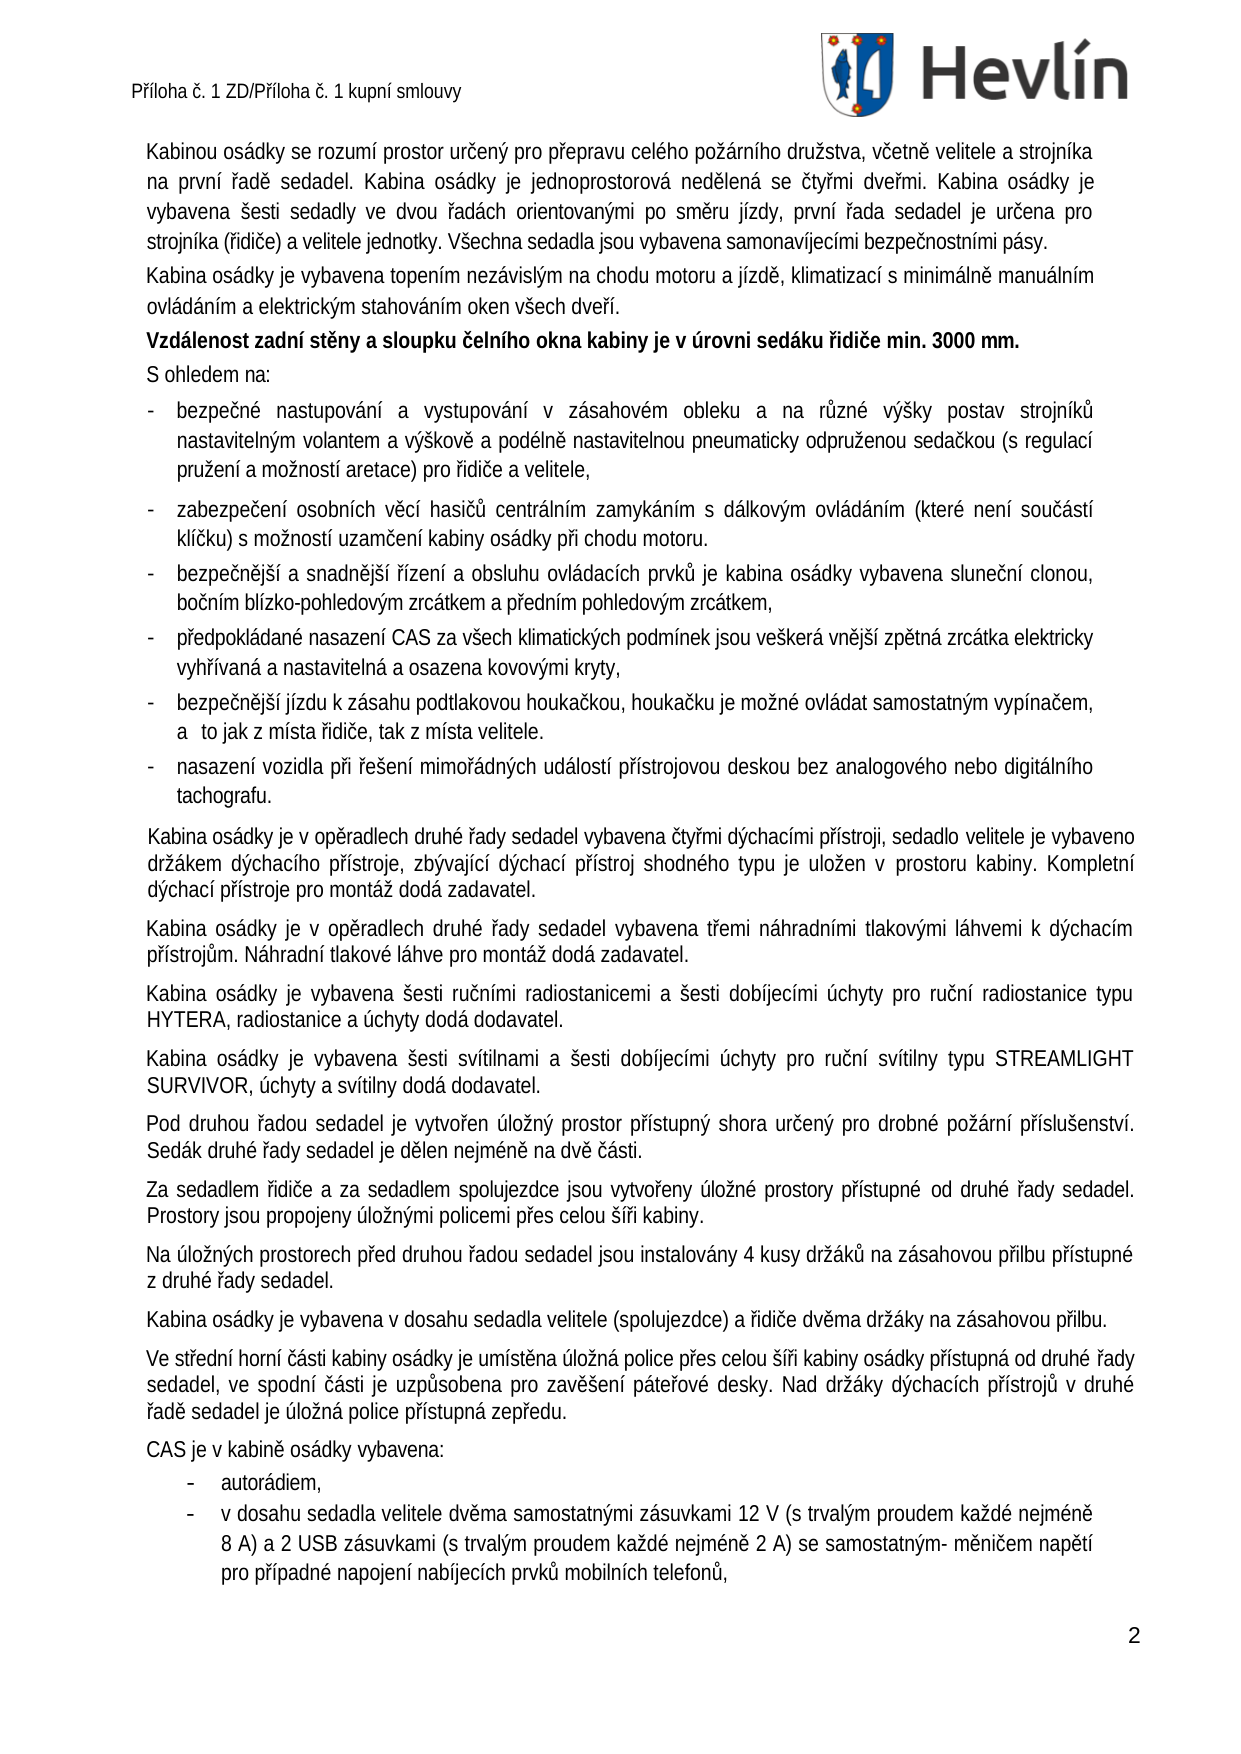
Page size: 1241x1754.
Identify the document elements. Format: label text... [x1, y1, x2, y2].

text Kabina osádky je vybavena topením nezávislým na chodu motoru a jízdě, klimatizací s minimálně manuálním ovládáním a elektrickým stahováním oken všech dveří. [146, 262, 1095, 319]
text Za sedadlem řidiče a za sedadlem spolujezdce jsou vytvořeny úložné prostory přístupné od druhé řady sedadel. Prostory jsou propojeny úložnými policemi přes celou šíři kabiny. [146, 1176, 1135, 1228]
list bezpečnější jízdu k zásahu podtlakovou houkačkou, houkačku je možné ovládat samostatným vypínačem, a to jak z místa řidiče, tak z místa velitele. [147, 688, 1094, 744]
text Kabina osádky je v opěradlech druhé řady sedadel vybavena čtyřmi dýchacími přístroji, sedadlo velitele je vybaveno držákem dýchacího přístroje, zbývající dýchací přístroj shodného typu je uložen v prostoru kabiny. Kompletní dýchací přístroje pro montáž dodá zadavatel. [147, 823, 1135, 902]
list bezpečné nastupování a vystupování v zásahovém obleku a na různé výšky postav strojníků nastavitelným volantem a výškově a podélně nastavitelnou pneumaticky odpruženou sedačkou (s regulací pružení a možností aretace) pro řidiče a velitele, [147, 396, 1094, 482]
list zabezpečení osobních věcí hasičů centrálním zamykáním s dálkovým ovládáním (které není součástí klíčku) s možností uzamčení kabiny osádky při chodu motoru. [147, 495, 1094, 551]
list v dosahu sedadla velitele dvěma samostatnými zásuvkami 12 V (s trvalým proudem každé nejméně 8 A) a 2 USB zásuvkami (s trvalým proudem každé nejméně 2 A) se samostatným- měničem napětí pro případné napojení nabíjecích prvků mobilních telefonů, [183, 1499, 1095, 1586]
text Pod druhou řadou sedadel je vytvořen úložný prostor přístupný shora určený pro drobné požární příslušenství. Sedák druhé řady sedadel je dělen nejméně na dvě části. [146, 1110, 1135, 1163]
list nasazení vozidla při řešení mimořádných událostí přístrojovou deskou bez analogového nebo digitálního tachografu. [147, 752, 1094, 809]
text Kabina osádky je vybavena šesti svítilnami a šesti dobíjecími úchyty pro ruční svítilny typu STREAMLIGHT SURVIVOR, úchyty a svítilny dodá dodavatel. [146, 1045, 1135, 1098]
text Kabina osádky je vybavena v dosahu sedadla velitele (spolujezdce) a řidiče dvěma držáky na zásahovou přilbu. [146, 1306, 1135, 1332]
text Kabina osádky je vybavena šesti ručními radiostanicemi a šesti dobíjecími úchyty pro ruční radiostanice typu HYTERA, radiostanice a úchyty dodá dodavatel. [146, 980, 1135, 1033]
list předpokládané nasazení CAS za všech klimatických podmínek jsou veškerá vnější zpětná zrcátka elektricky vyhřívaná a nastavitelná a osazena kovovými kryty, [147, 623, 1094, 680]
list bezpečnější a snadnější řízení a obsluhu ovládacích prvků je kabina osádky vybavena sluneční clonou, bočním blízko-pohledovým zrcátkem a předním pohledovým zrcátkem, [147, 559, 1094, 616]
text CAS je v kabině osádky vybavena: [146, 1436, 1140, 1463]
list autorádiem, [183, 1469, 1140, 1498]
text Na úložných prostorech před druhou řadou sedadel jsou instalovány 4 kusy držáků na zásahovou přilbu přístupné z druhé řady sedadel. [146, 1241, 1135, 1293]
text Kabinou osádky se rozumí prostor určený pro přepravu celého požárního družstva, včetně velitele a strojníka na první řadě sedadel. Kabina osádky je jednoprostorová nedělená se čtyřmi dveřmi. Kabina osádky je vybavena šesti sedadly ve dvou řadách orientovanými po směru jízdy, první řada sedadel je určena pro strojníka (řidiče) a velitele jednotky. Všechna sedadla jsou vybavena samonavíjecími bezpečnostními pásy. [146, 138, 1094, 254]
picture [815, 29, 1137, 121]
text Kabina osádky je v opěradlech druhé řady sedadel vybavena třemi náhradními tlakovými láhvemi k dýchacím přístrojům. Náhradní tlakové láhve pro montáž dodá zadavatel. [146, 915, 1135, 967]
text S ohledem na: [146, 361, 1140, 388]
text Ve střední horní části kabiny osádky je umístěna úložná police přes celou šíři kabiny osádky přístupná od druhé řady sedadel, ve spodní části je uzpůsobena pro zavěšení páteřové desky. Nad držáky dýchacích přístrojů v druhé řadě sedadel je úložná police přístupná zepředu. [146, 1345, 1135, 1424]
text Vzdálenost zadní stěny a sloupku čelního okna kabiny je v úrovni sedáku řidiče min. 3000 mm. [146, 327, 1140, 353]
